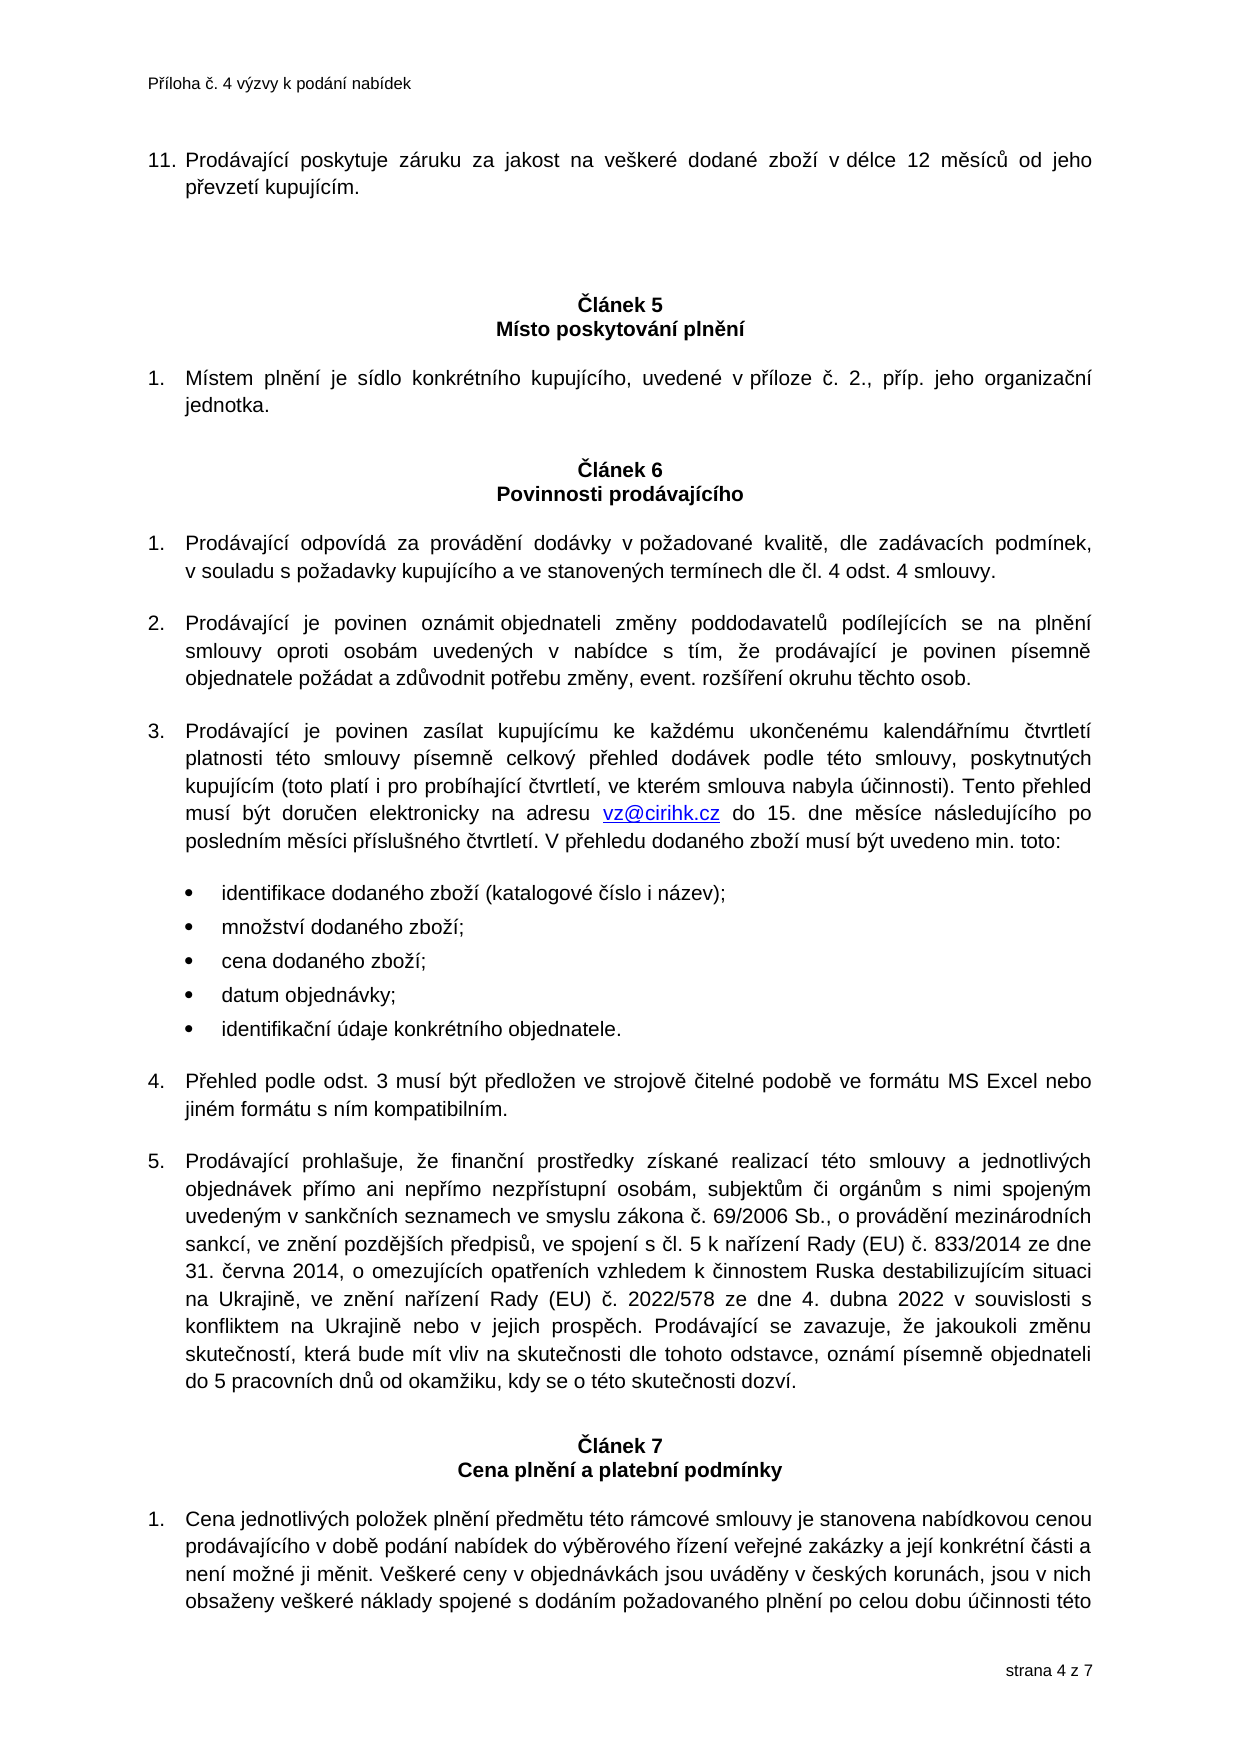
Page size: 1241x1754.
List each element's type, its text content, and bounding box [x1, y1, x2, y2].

subtitle cena dodaného zboží; [185, 949, 1093, 973]
text Článek 7 [148, 1434, 1093, 1458]
list Prodávající poskytuje záruku za jakost na veškeré dodané zboží v délce 12 měsíců od jeho převzetí kupujícím. [148, 148, 1093, 199]
list Prodávající odpovídá za provádění dodávky v požadované kvalitě, dle zadávacích podmínek, v souladu s požadavky kupujícího a ve stanovených termínech dle čl. 4 odst. 4 smlouvy. [148, 531, 1093, 582]
text Článek 6 [148, 458, 1093, 482]
list Přehled podle odst. 3 musí být předložen ve strojově čitelné podobě ve formátu MS Excel nebo jiném formátu s ním kompatibilním. [148, 1069, 1093, 1120]
text Povinnosti prodávajícího [148, 482, 1093, 506]
list Prodávající je povinen zasílat kupujícímu ke každému ukončenému kalendářnímu čtvrtletí platnosti této smlouvy písemně celkový přehled dodávek podle této smlouvy, poskytnutých kupujícím (toto platí i pro probíhající čtvrtletí, ve kterém smlouva nabyla účinnosti). Tento přehled musí být doručen elektronicky na adresu vz@cirihk.cz do 15. dne měsíce následujícího po posledním měsíci příslušného čtvrtletí. V přehledu dodaného zboží musí být uvedeno min. toto: [148, 718, 1093, 852]
subtitle datum objednávky; [185, 982, 1093, 1007]
subtitle množství dodaného zboží; [185, 915, 1093, 939]
list Prodávající prohlašuje, že finanční prostředky získané realizací této smlouvy a jednotlivých objednávek přímo ani nepřímo nezpřístupní osobám, subjektům či orgánům s nimi spojeným uvedeným v sankčních seznamech ve smyslu zákona č. 69/2006 Sb., o provádění mezinárodních sankcí, ve znění pozdějších předpisů, ve spojení s čl. 5 k nařízení Rady (EU) č. 833/2014 ze dne 31. června 2014, o omezujících opatřeních vzhledem k činnostem Ruska destabilizujícím situaci na Ukrajině, ve znění nařízení Rady (EU) č. 2022/578 ze dne 4. dubna 2022 v souvislosti s konfliktem na Ukrajině nebo v jejich prospěch. Prodávající se zavazuje, že jakoukoli změnu skutečností, která bude mít vliv na skutečnosti dle tohoto odstavce, oznámí písemně objednateli do 5 pracovních dnů od okamžiku, kdy se o této skutečnosti dozví. [148, 1149, 1093, 1393]
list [148, 1507, 1093, 1613]
text Cena plnění a platební podmínky [148, 1458, 1093, 1482]
text Článek 5 [148, 293, 1093, 317]
text Místo poskytování plnění [148, 317, 1093, 341]
list Místem plnění je sídlo konkrétního kupujícího, uvedené v příloze č. 2., příp. jeho organizační jednotka. [148, 366, 1093, 417]
subtitle identifikační údaje konkrétního objednatele. [185, 1016, 1093, 1040]
list Prodávající je povinen oznámit objednateli změny poddodavatelů podílejících se na plnění smlouvy oproti osobám uvedených v nabídce s tím, že prodávající je povinen písemně objednatele požádat a zdůvodnit potřebu změny, event. rozšíření okruhu těchto osob. [148, 611, 1093, 690]
subtitle identifikace dodaného zboží (katalogové číslo i název); [185, 881, 1093, 905]
